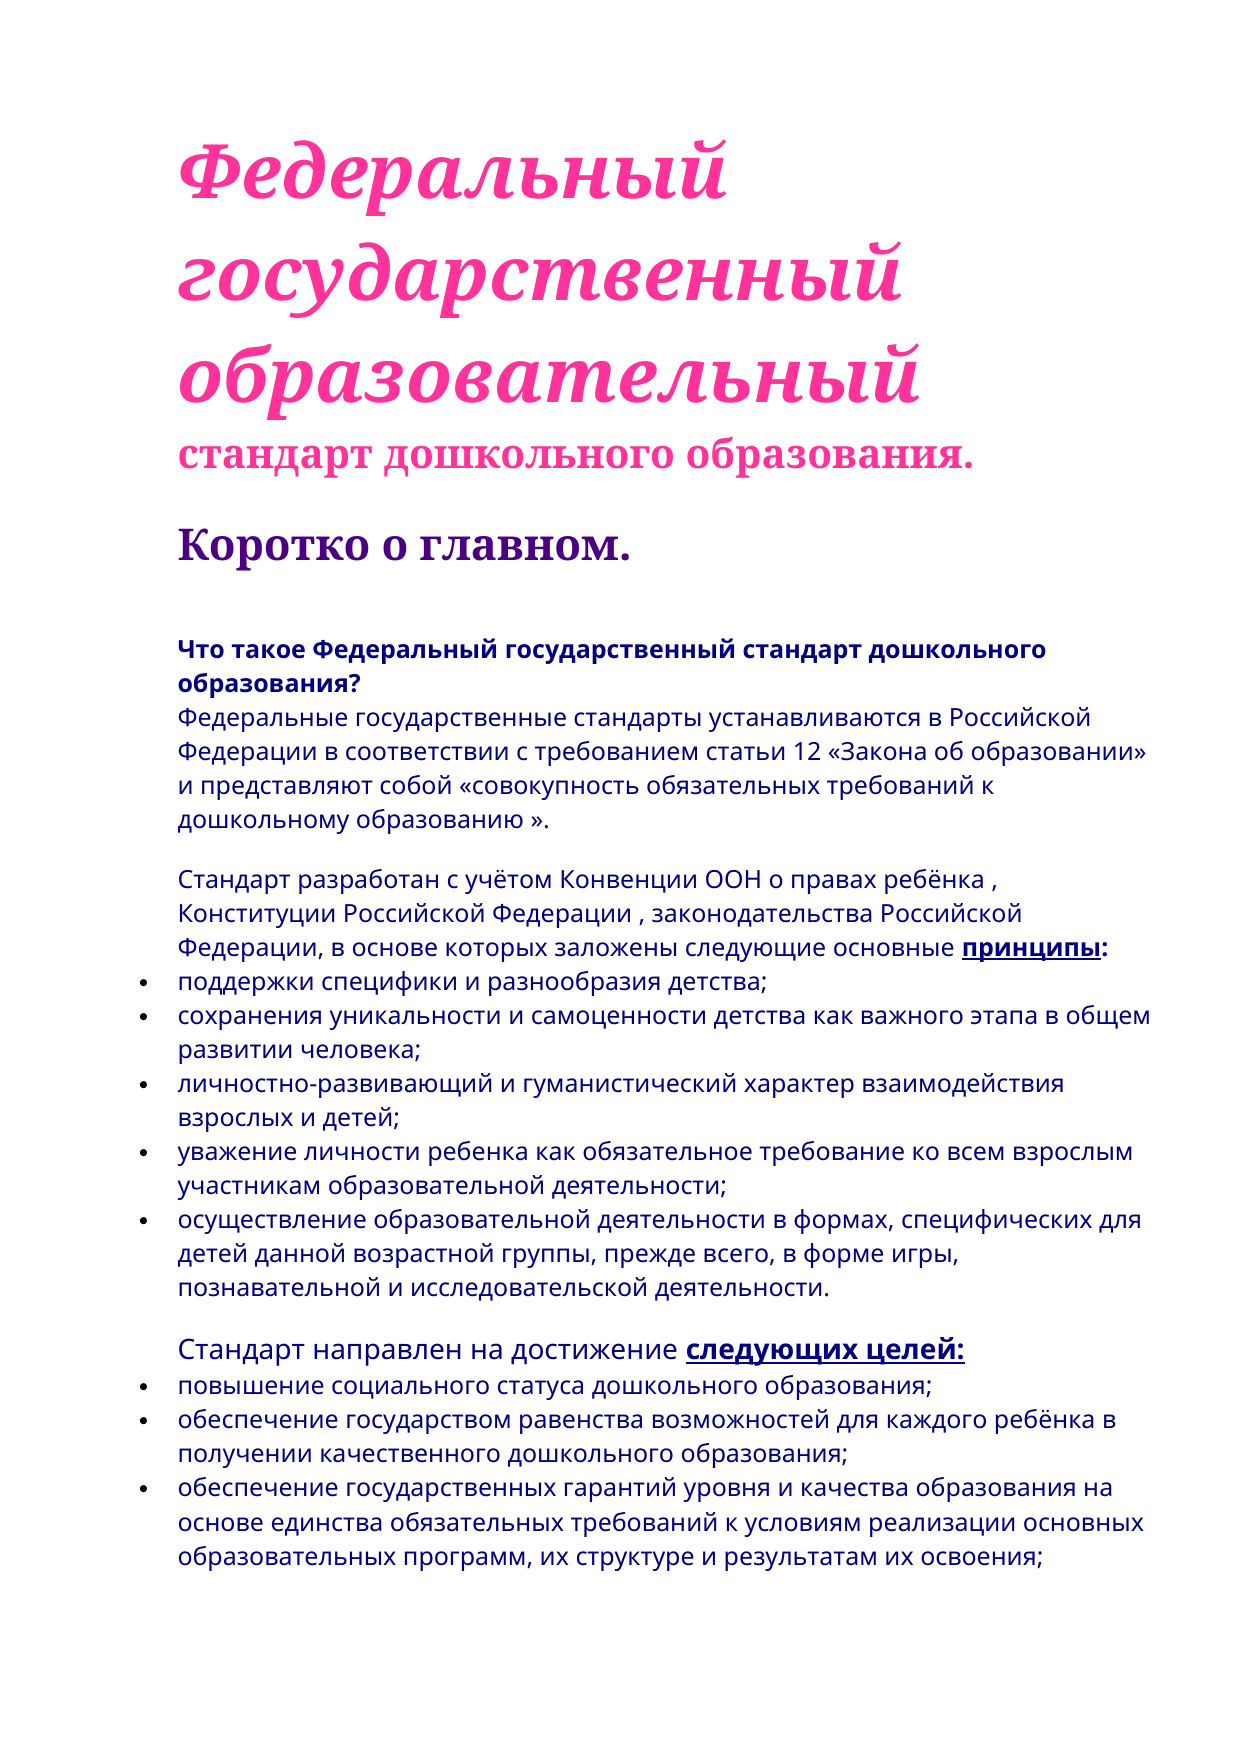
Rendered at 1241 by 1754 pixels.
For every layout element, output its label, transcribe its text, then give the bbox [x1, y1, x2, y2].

text Федеральный государственный образовательный [177, 118, 1152, 425]
list осуществление образовательной деятельности в формах, специфических для детей данной возрастной группы, прежде всего, в форме игры, познавательной и исследовательской деятельности. [140, 1202, 1152, 1304]
list сохранения уникальности и самоценности детства как важного этапа в общем развитии человека; [140, 997, 1152, 1066]
text стандарт дошкольного образования. [177, 425, 1152, 480]
list обеспечение государственных гарантий уровня и качества образования на основе единства обязательных требований к условиям реализации основных образовательных программ, их структуре и результатам их освоения; [140, 1470, 1152, 1572]
list уважение личности ребенка как обязательное требование ко всем взрослым участникам образовательной деятельности; [140, 1134, 1152, 1202]
list поддержки специфики и разнообразия детства; [140, 963, 1152, 997]
text Коротко о главном. [177, 513, 1152, 573]
list повышение социального статуса дошкольного образования; [140, 1368, 1152, 1402]
list личностно-развивающий и гуманистический характер взаимодействия взрослых и детей; [140, 1066, 1152, 1134]
text Стандарт направлен на достижение следующих целей: [177, 1329, 1152, 1368]
text Стандарт разработан с учётом Конвенции ООН о правах ребёнка , Конституции Российской Федерации , законодательства Российской Федерации, в основе которых заложены следующие основные принципы: [177, 861, 1152, 963]
list обеспечение государством равенства возможностей для каждого ребёнка в получении качественного дошкольного образования; [140, 1402, 1152, 1470]
text Что такое Федеральный государственный стандарт дошкольного образования? [177, 631, 1152, 699]
text Федеральные государственные стандарты устанавливаются в Российской Федерации в соответствии с требованием статьи 12 «Закона об образовании» и представляют собой «совокупность обязательных требований к дошкольному образованию ». [177, 699, 1152, 836]
